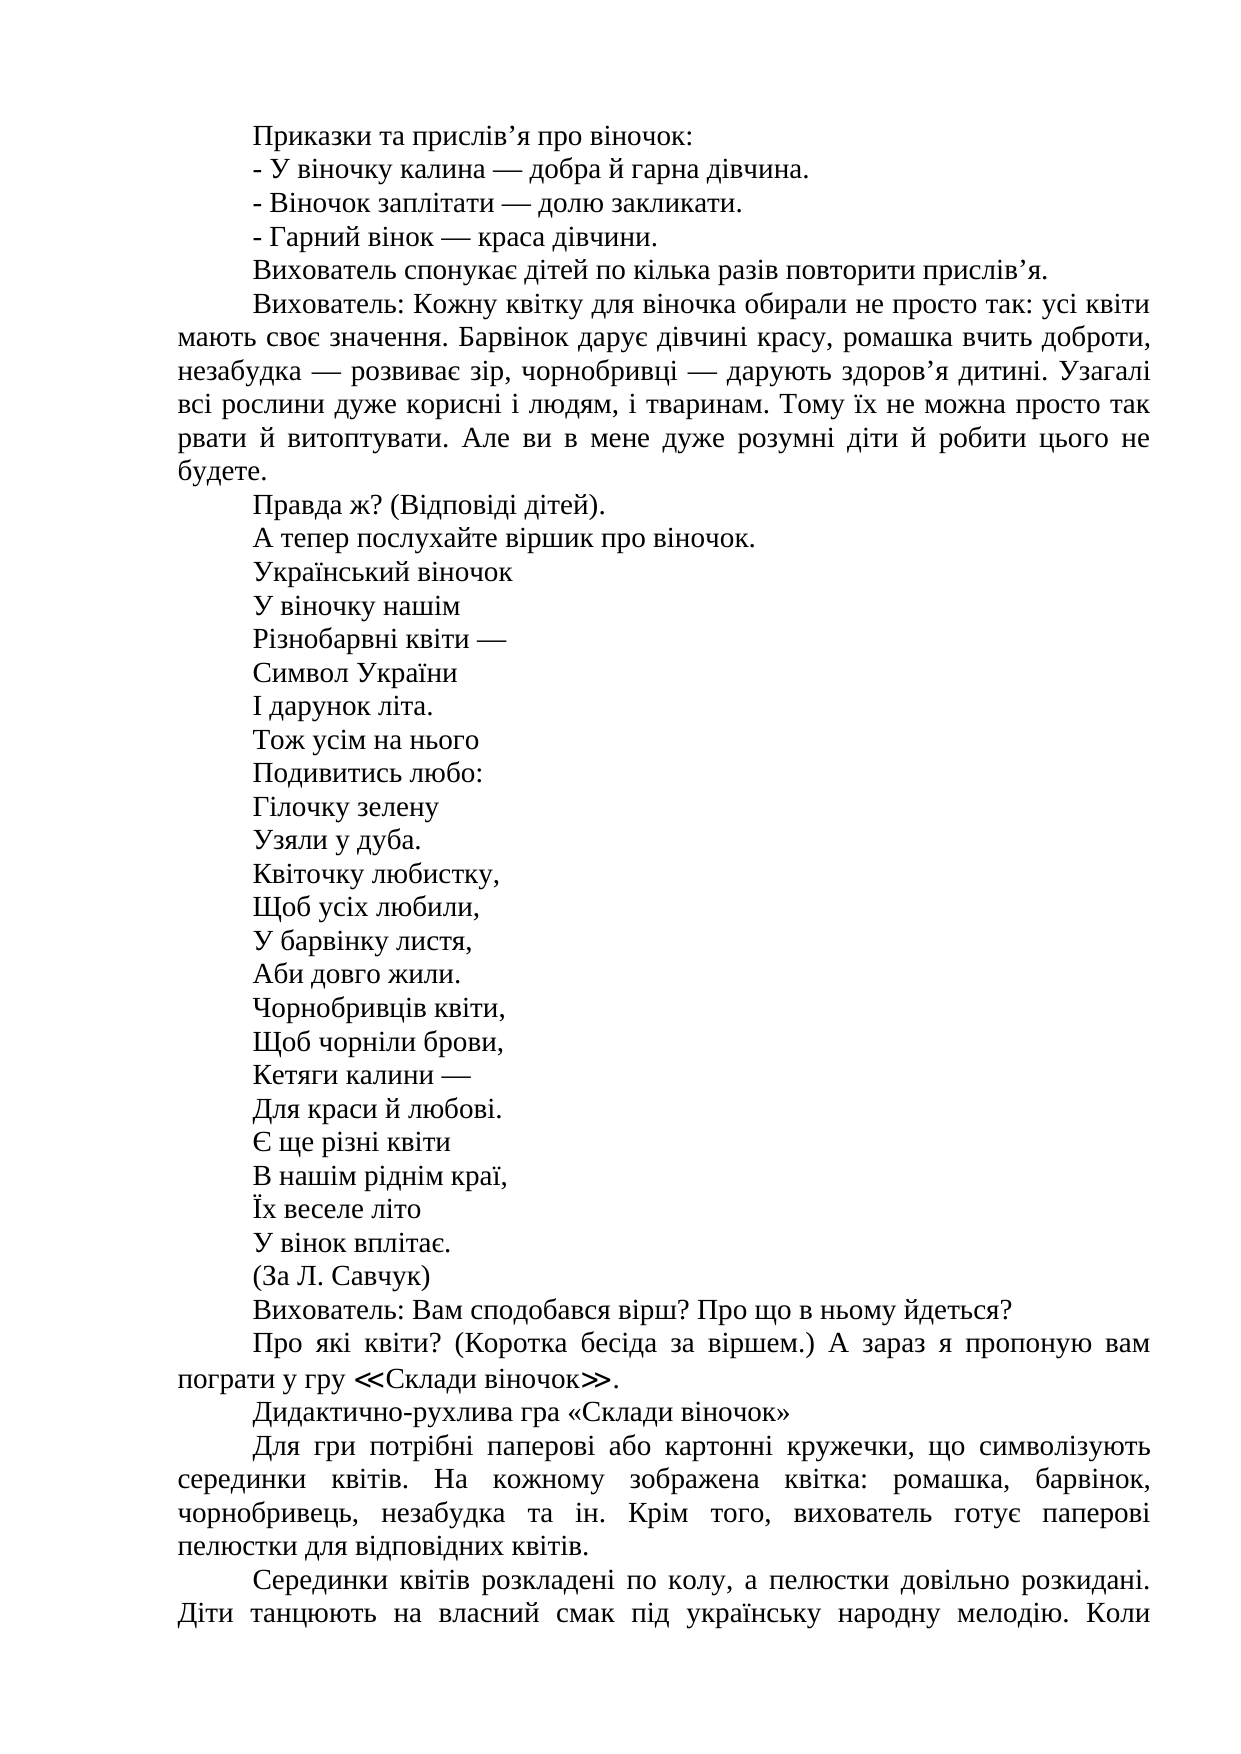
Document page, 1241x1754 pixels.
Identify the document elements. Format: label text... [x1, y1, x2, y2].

text Тож усім на нього [177, 722, 1152, 755]
text (За Л. Савчук) [177, 1258, 1152, 1292]
text Вихователь: Вам сподобався вірш? Про що в ньому йдеться? [177, 1292, 1152, 1326]
text Подивитись любо: [177, 755, 1152, 789]
text В нашім ріднім краї, [177, 1158, 1152, 1191]
text Квіточку любистку, [177, 856, 1152, 889]
text Для гри потрібні паперові або картонні кружечки, що символізують серединки квітів. На кожному зображена квітка: ромашка, барвінок, чорнобривець, незабудка та ін. Крім того, вихователь готує паперові пелюстки для відповідних квітів. [177, 1428, 1152, 1562]
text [177, 1562, 1152, 1629]
text - Гарний вінок — краса дівчини. [177, 219, 1152, 252]
text Щоб усіх любили, [177, 889, 1152, 923]
text Узяли у дуба. [177, 822, 1152, 856]
text Є ще різні квіти [177, 1124, 1152, 1158]
text Різнобарвні квіти — [177, 621, 1152, 655]
text - У віночку калина — добра й гарна дівчина. [177, 152, 1152, 185]
text І дарунок літа. [177, 688, 1152, 722]
text Правда ж? (Відповіді дітей). [177, 487, 1152, 521]
text Їх веселе літо [177, 1191, 1152, 1225]
text Український віночок [177, 554, 1152, 588]
text Приказки та прислів’я про віночок: [177, 118, 1152, 152]
text Про які квіти? (Коротка бесіда за віршем.) А зараз я пропоную вам пограти у гру ≪Склади віночок≫. [177, 1326, 1152, 1394]
text Вихователь: Кожну квітку для віночка обирали не просто так: усі квіти мають своє значення. Барвінок дарує дівчині красу, ромашка вчить доброти, незабудка — розвиває зір, чорнобривці — дарують здоров’я дитині. Узагалі всі рослини дуже корисні і людям, і тваринам. Тому їх не можна просто так рвати й витоптувати. Але ви в мене дуже розумні діти й робити цього не будете. [177, 286, 1152, 487]
text У віночку нашім [177, 588, 1152, 621]
text Щоб чорніли брови, [177, 1024, 1152, 1057]
text Чорнобривців квіти, [177, 990, 1152, 1024]
text Кетяги калини — [177, 1057, 1152, 1091]
text - Віночок заплітати — долю закликати. [177, 185, 1152, 219]
text Аби довго жили. [177, 957, 1152, 990]
text У вінок вплітає. [177, 1225, 1152, 1258]
text Для краси й любові. [177, 1091, 1152, 1124]
text Дидактично-рухлива гра «Склади віночок» [177, 1394, 1152, 1428]
text А тепер послухайте віршик про віночок. [177, 521, 1152, 554]
text Вихователь спонукає дітей по кілька разів повторити прислів’я. [177, 252, 1152, 286]
text У барвінку листя, [177, 923, 1152, 957]
text Символ України [177, 655, 1152, 688]
text Гілочку зелену [177, 789, 1152, 822]
